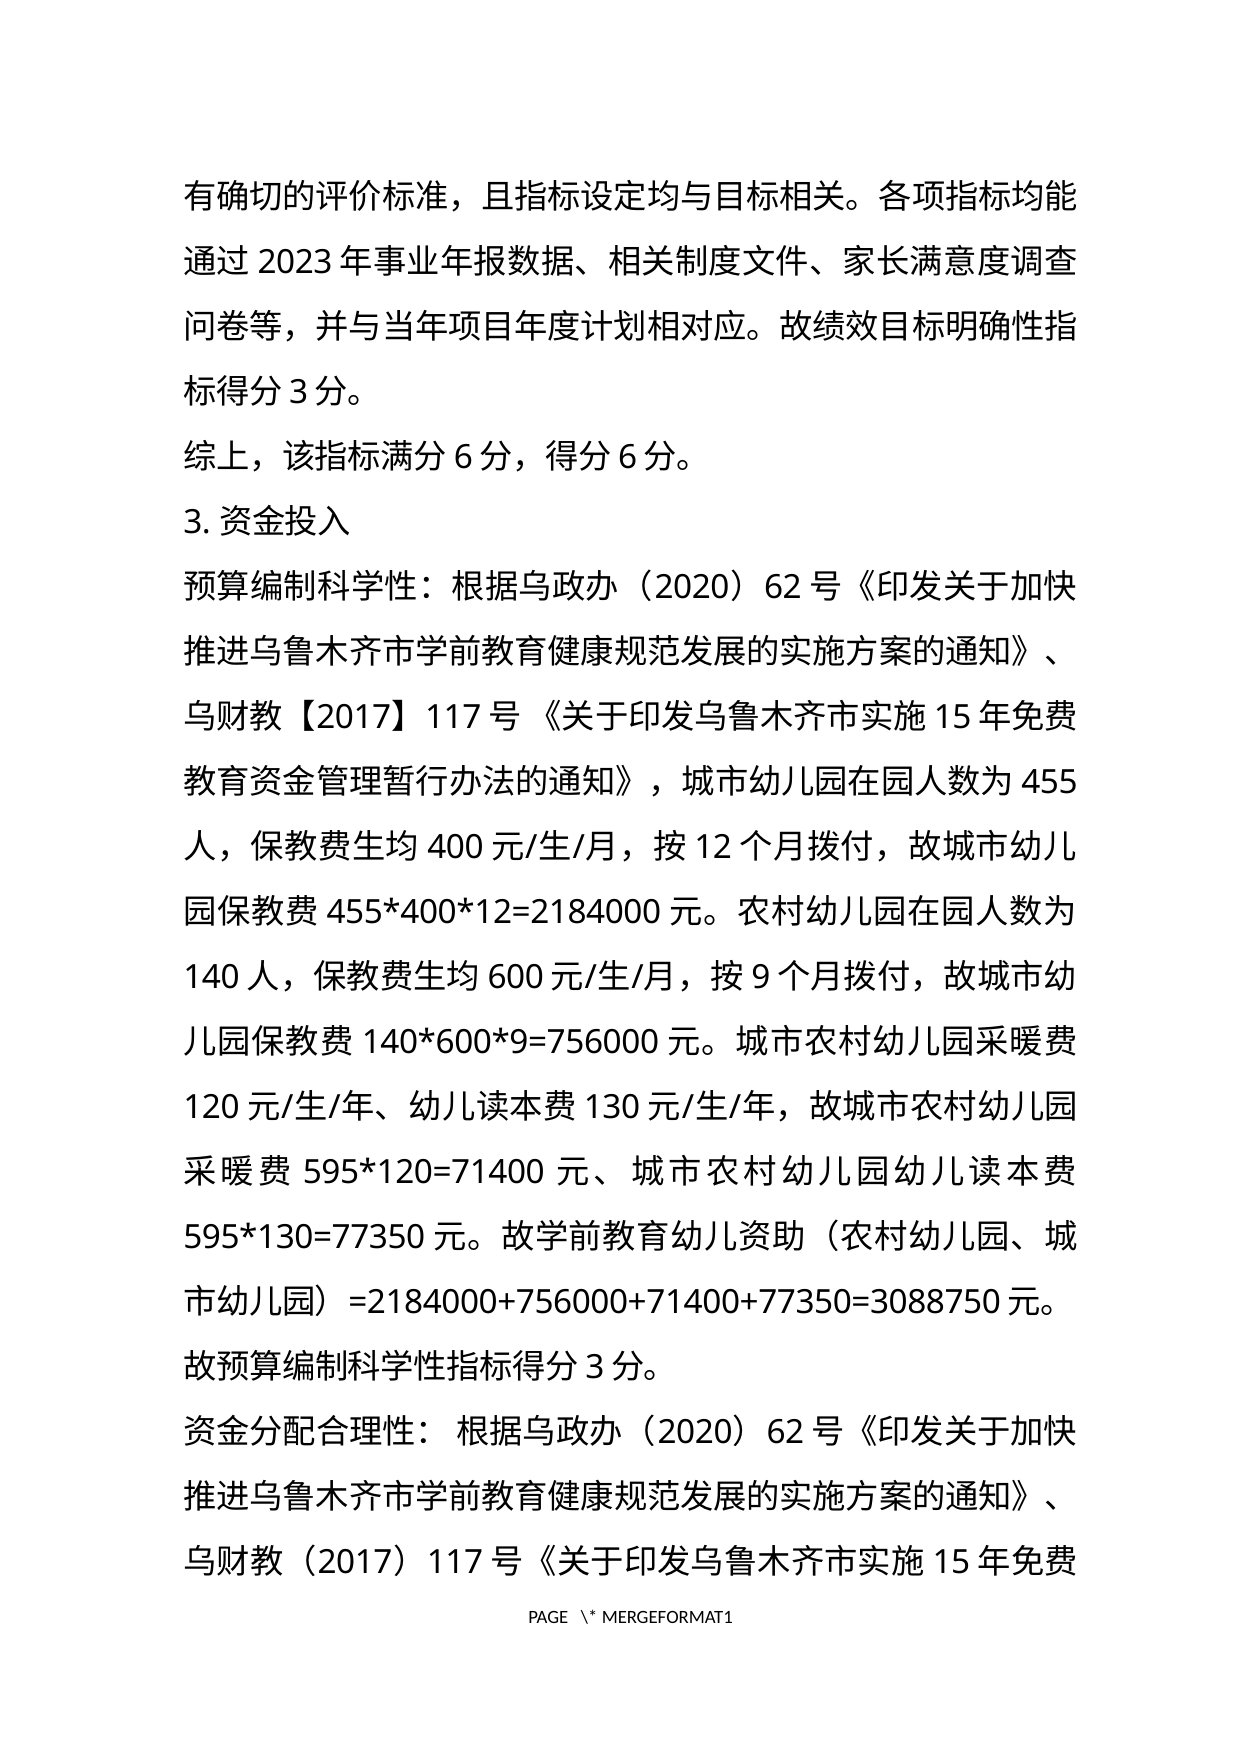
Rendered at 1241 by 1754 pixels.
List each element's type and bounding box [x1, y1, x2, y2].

text [183, 162, 1078, 1592]
